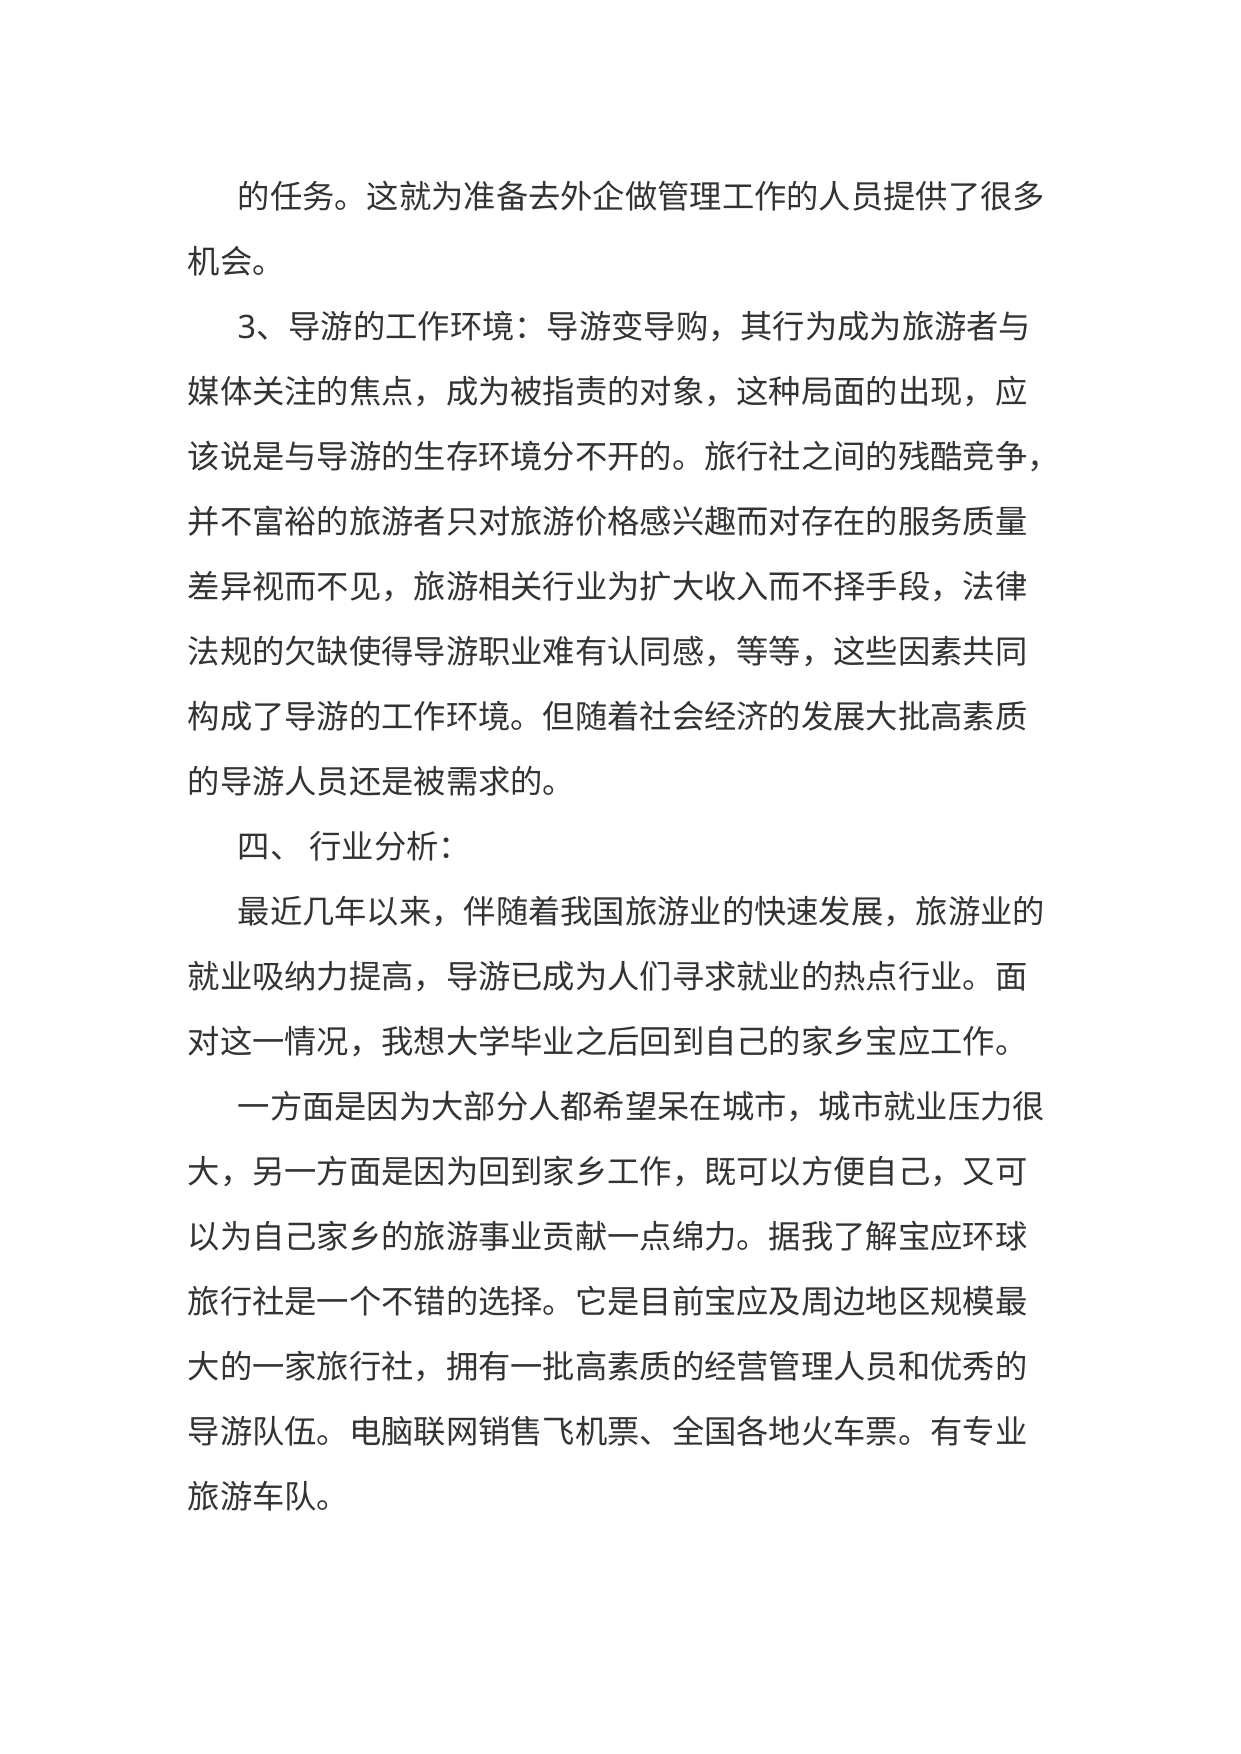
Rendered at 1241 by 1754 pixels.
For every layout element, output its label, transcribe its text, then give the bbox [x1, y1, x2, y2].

text 一方面是因为大部分人都希望呆在城市，城市就业压力很大，另一方面是因为回到家乡工作，既可以方便自己，又可以为自己家乡的旅游事业贡献一点绵力。据我了解宝应环球旅行社是一个不错的选择。它是目前宝应及周边地区规模最大的一家旅行社，拥有一批高素质的经营管理人员和优秀的导游队伍。电脑联网销售飞机票、全国各地火车票。有专业旅游车队。 [187, 1072, 1053, 1527]
text 3、导游的工作环境：导游变导购，其行为成为旅游者与媒体关注的焦点，成为被指责的对象，这种局面的出现，应该说是与导游的生存环境分不开的。旅行社之间的残酷竞争，并不富裕的旅游者只对旅游价格感兴趣而对存在的服务质量差异视而不见，旅游相关行业为扩大收入而不择手段，法律法规的欠缺使得导游职业难有认同感，等等，这些因素共同构成了导游的工作环境。但随着社会经济的发展大批高素质的导游人员还是被需求的。 [187, 292, 1053, 812]
text 最近几年以来，伴随着我国旅游业的快速发展，旅游业的就业吸纳力提高，导游已成为人们寻求就业的热点行业。面对这一情况，我想大学毕业之后回到自己的家乡宝应工作。 [187, 877, 1053, 1072]
text 四、 行业分析： [187, 812, 1053, 877]
text 的任务。这就为准备去外企做管理工作的人员提供了很多机会。 [187, 162, 1053, 292]
